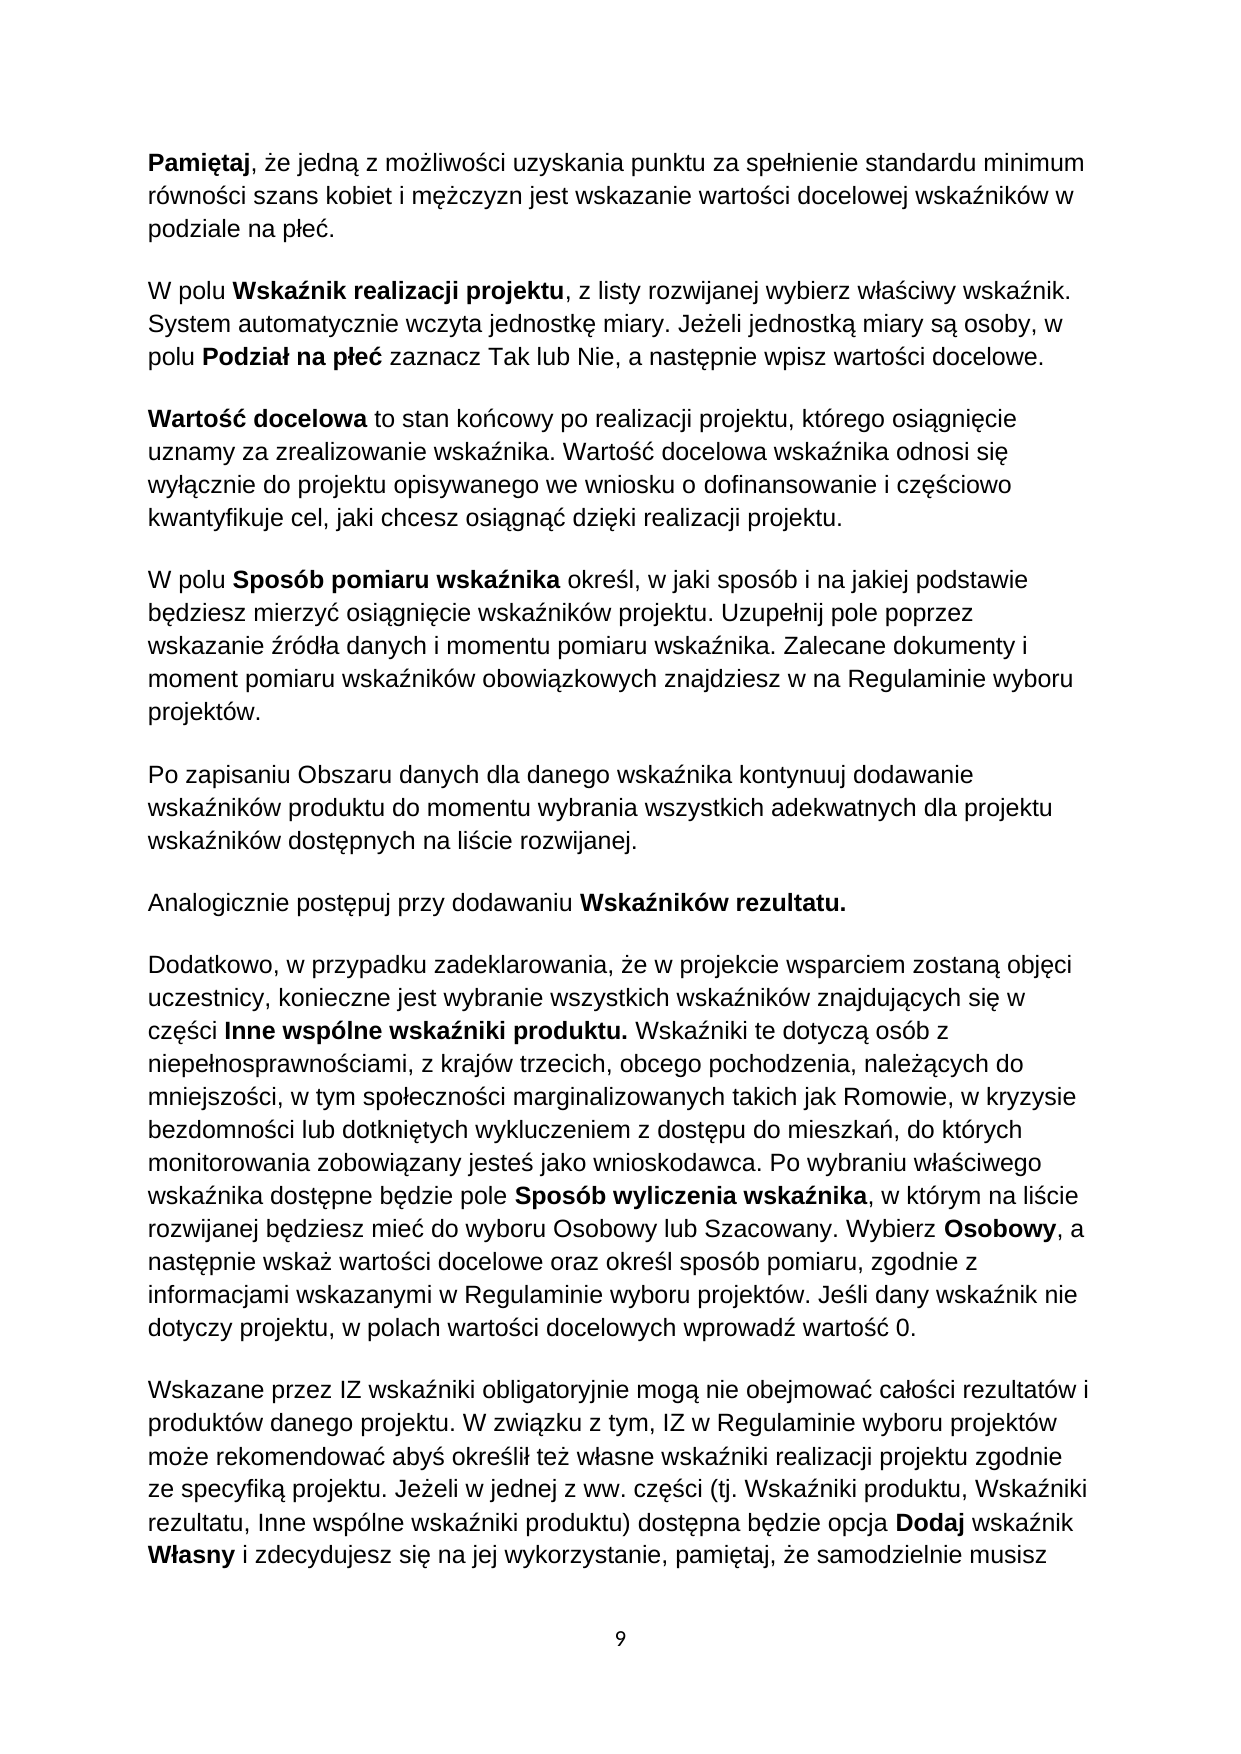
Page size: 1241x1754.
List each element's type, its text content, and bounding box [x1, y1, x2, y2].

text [148, 1375, 1093, 1569]
text Analogicznie postępuj przy dodawaniu Wskaźników rezultatu. [148, 888, 1093, 917]
text Po zapisaniu Obszaru danych dla danego wskaźnika kontynuuj dodawanie wskaźników produktu do momentu wybrania wszystkich adekwatnych dla projektu wskaźników dostępnych na liście rozwijanej. [148, 759, 1093, 854]
text Pamiętaj, że jedną z możliwości uzyskania punktu za spełnienie standardu minimum równości szans kobiet i mężczyzn jest wskazanie wartości docelowej wskaźników w podziale na płeć. [148, 148, 1093, 242]
text W polu Sposób pomiaru wskaźnika określ, w jaki sposób i na jakiej podstawie będziesz mierzyć osiągnięcie wskaźników projektu. Uzupełnij pole poprzez wskazanie źródła danych i momentu pomiaru wskaźnika. Zalecane dokumenty i moment pomiaru wskaźników obowiązkowych znajdziesz w na Regulaminie wyboru projektów. [148, 565, 1093, 726]
text W polu Wskaźnik realizacji projektu, z listy rozwijanej wybierz właściwy wskaźnik. System automatycznie wczyta jednostkę miary. Jeżeli jednostką miary są osoby, w polu Podział na płeć zaznacz Tak lub Nie, a następnie wpisz wartości docelowe. [148, 276, 1093, 371]
text Wartość docelowa to stan końcowy po realizacji projektu, którego osiągnięcie uznamy za zrealizowanie wskaźnika. Wartość docelowa wskaźnika odnosi się wyłącznie do projektu opisywanego we wniosku o dofinansowanie i częściowo kwantyfikuje cel, jaki chcesz osiągnąć dzięki realizacji projektu. [148, 404, 1093, 532]
text Dodatkowo, w przypadku zadeklarowania, że w projekcie wsparciem zostaną objęci uczestnicy, konieczne jest wybranie wszystkich wskaźników znajdujących się w części Inne wspólne wskaźniki produktu. Wskaźniki te dotyczą osób z niepełnosprawnościami, z krajów trzecich, obcego pochodzenia, należących do mniejszości, w tym społeczności marginalizowanych takich jak Romowie, w kryzysie bezdomności lub dotkniętych wykluczeniem z dostępu do mieszkań, do których monitorowania zobowiązany jesteś jako wnioskodawca. Po wybraniu właściwego wskaźnika dostępne będzie pole Sposób wyliczenia wskaźnika, w którym na liście rozwijanej będziesz mieć do wyboru Osobowy lub Szacowany. Wybierz Osobowy, a następnie wskaż wartości docelowe oraz określ sposób pomiaru, zgodnie z informacjami wskazanymi w Regulaminie wyboru projektów. Jeśli dany wskaźnik nie dotyczy projektu, w polach wartości docelowych wprowadź wartość 0. [148, 950, 1093, 1342]
